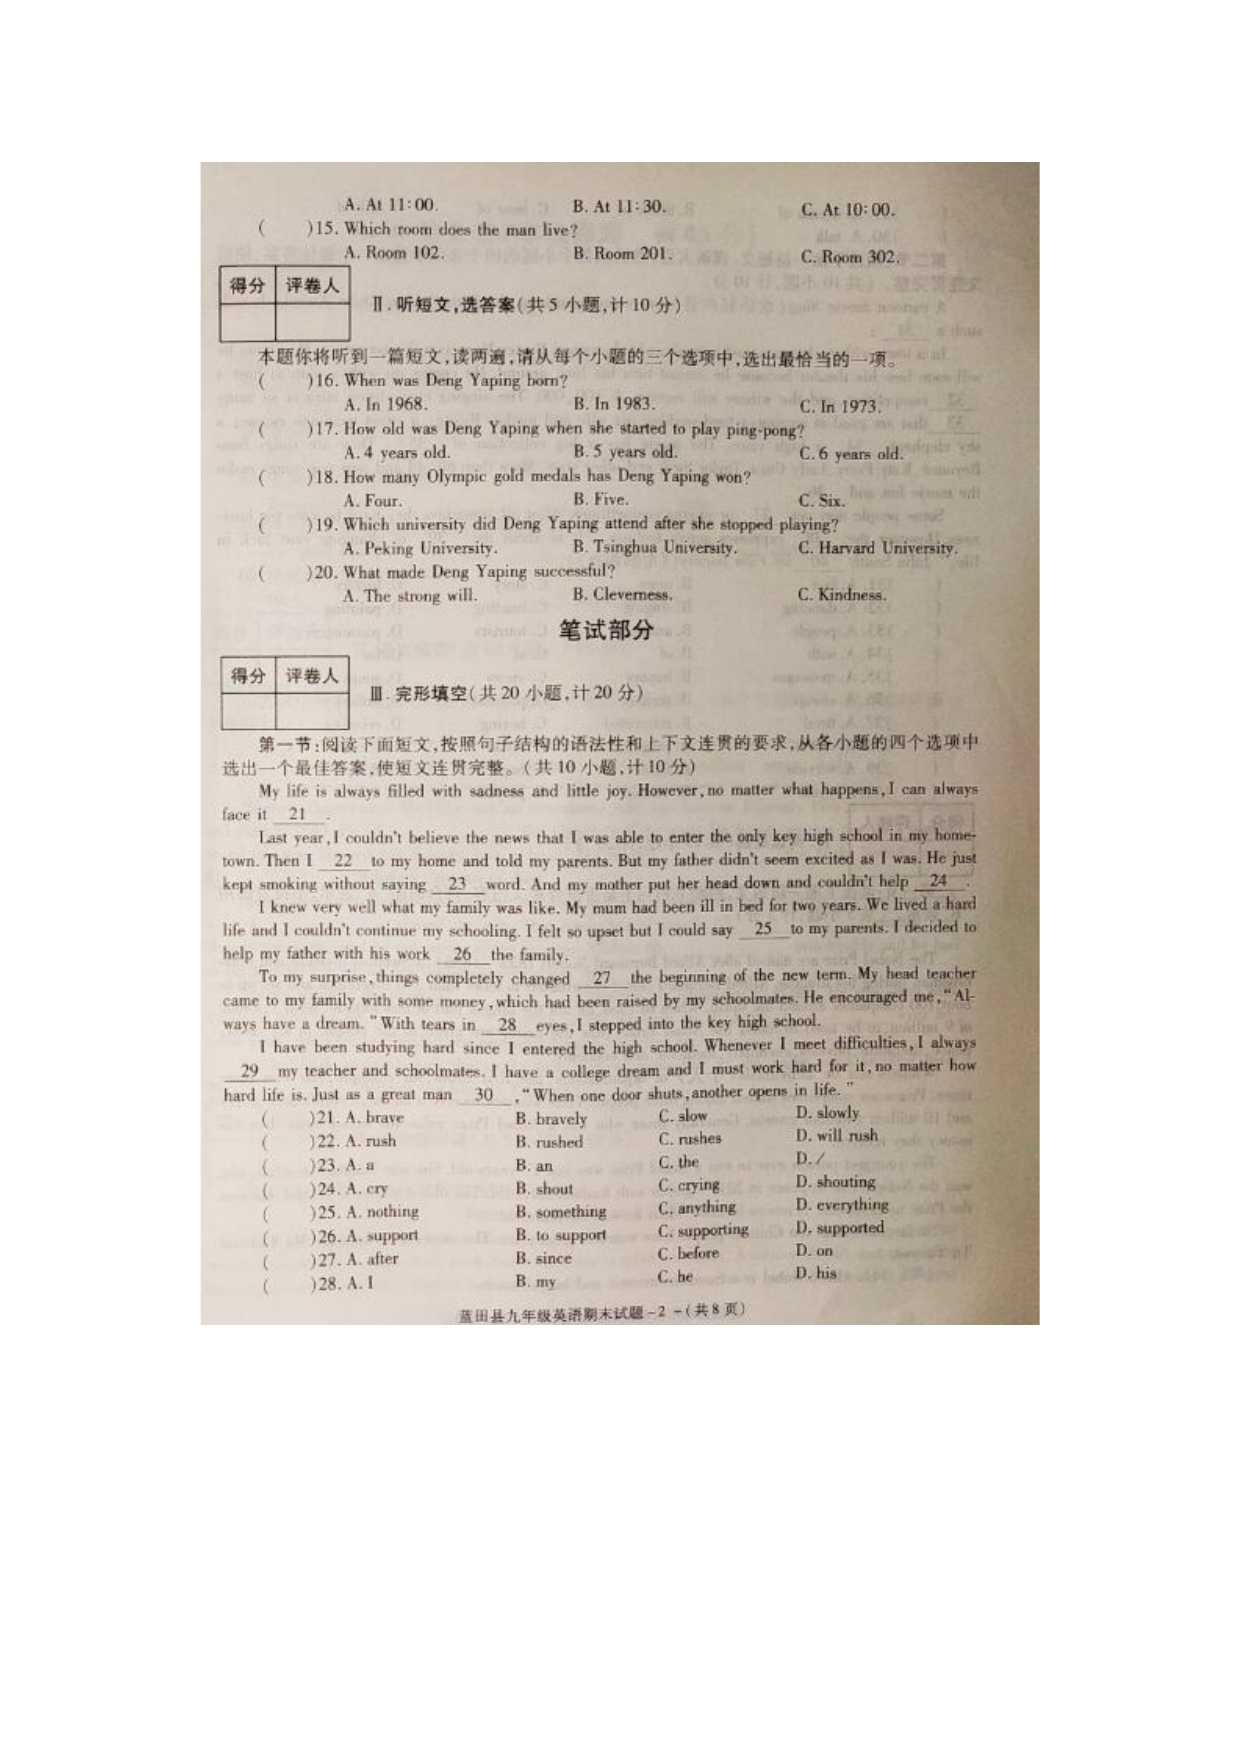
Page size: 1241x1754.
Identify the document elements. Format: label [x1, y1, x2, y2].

picture [200, 162, 1040, 1325]
